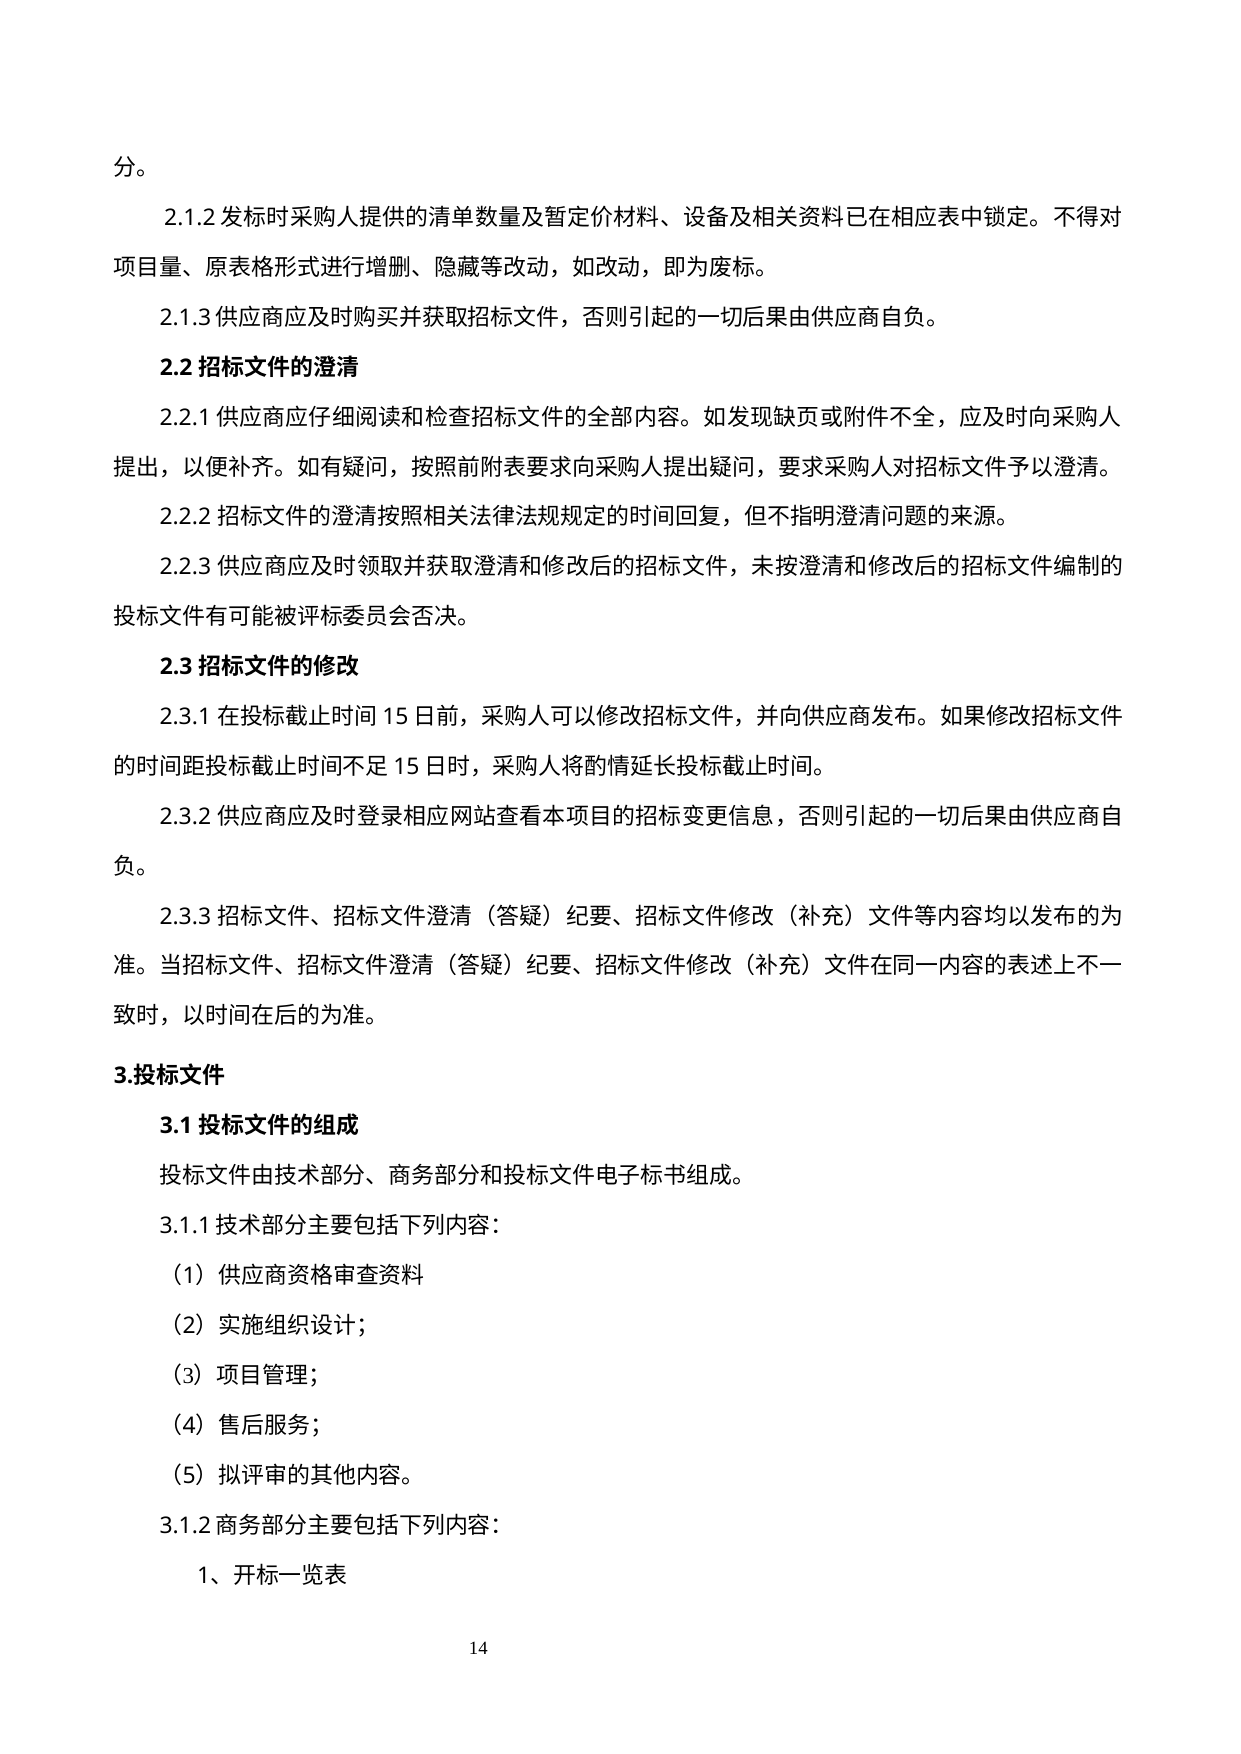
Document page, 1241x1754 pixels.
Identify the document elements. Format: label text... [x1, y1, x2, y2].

text （2）实施组织设计； [113, 1307, 1124, 1341]
text （3）项目管理； [113, 1357, 1124, 1390]
text （5）拟评审的其他内容。 [113, 1457, 1124, 1490]
text 2.1.2发标时采购人提供的清单数量及暂定价材料、设备及相关资料已在相应表中锁定。不得对项目量、原表格形式进行增删、隐藏等改动，如改动，即为废标。 [113, 199, 1124, 282]
text 2.2.3 供应商应及时领取并获取澄清和修改后的招标文件，未按澄清和修改后的招标文件编制的投标文件有可能被评标委员会否决。 [113, 548, 1124, 631]
text 投标文件由技术部分、商务部分和投标文件电子标书组成。 [113, 1157, 1124, 1191]
text 2.3.1 在投标截止时间15日前，采购人可以修改招标文件，并向供应商发布。如果修改招标文件的时间距投标截止时间不足15日时，采购人将酌情延长投标截止时间。 [113, 698, 1124, 781]
text 3.1.2商务部分主要包括下列内容： [113, 1507, 1124, 1540]
text （1）供应商资格审查资料 [113, 1257, 1124, 1291]
text （4）售后服务； [113, 1407, 1124, 1440]
text 3.1 投标文件的组成 [113, 1107, 1124, 1141]
text 2.3.3 招标文件、招标文件澄清（答疑）纪要、招标文件修改（补充）文件等内容均以发布的为准。当招标文件、招标文件澄清（答疑）纪要、招标文件修改（补充）文件在同一内容的表述上不一致时，以时间在后的为准。 [113, 897, 1124, 1030]
text 2.2.2 招标文件的澄清按照相关法律法规规定的时间回复，但不指明澄清问题的来源。 [113, 498, 1124, 532]
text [113, 149, 1124, 182]
text 2.2 招标文件的澄清 [113, 348, 1124, 382]
text 3.1.1技术部分主要包括下列内容： [113, 1207, 1124, 1241]
text 3.投标文件 [113, 1057, 1124, 1091]
text 2.3 招标文件的修改 [113, 648, 1124, 681]
text 2.3.2 供应商应及时登录相应网站查看本项目的招标变更信息，否则引起的一切后果由供应商自负。 [113, 798, 1124, 881]
text 2.2.1供应商应仔细阅读和检查招标文件的全部内容。如发现缺页或附件不全，应及时向采购人提出，以便补齐。如有疑问，按照前附表要求向采购人提出疑问，要求采购人对招标文件予以澄清。 [113, 398, 1124, 482]
text 1、开标一览表 [151, 1557, 1124, 1590]
text 2.1.3供应商应及时购买并获取招标文件，否则引起的一切后果由供应商自负。 [113, 298, 1124, 332]
